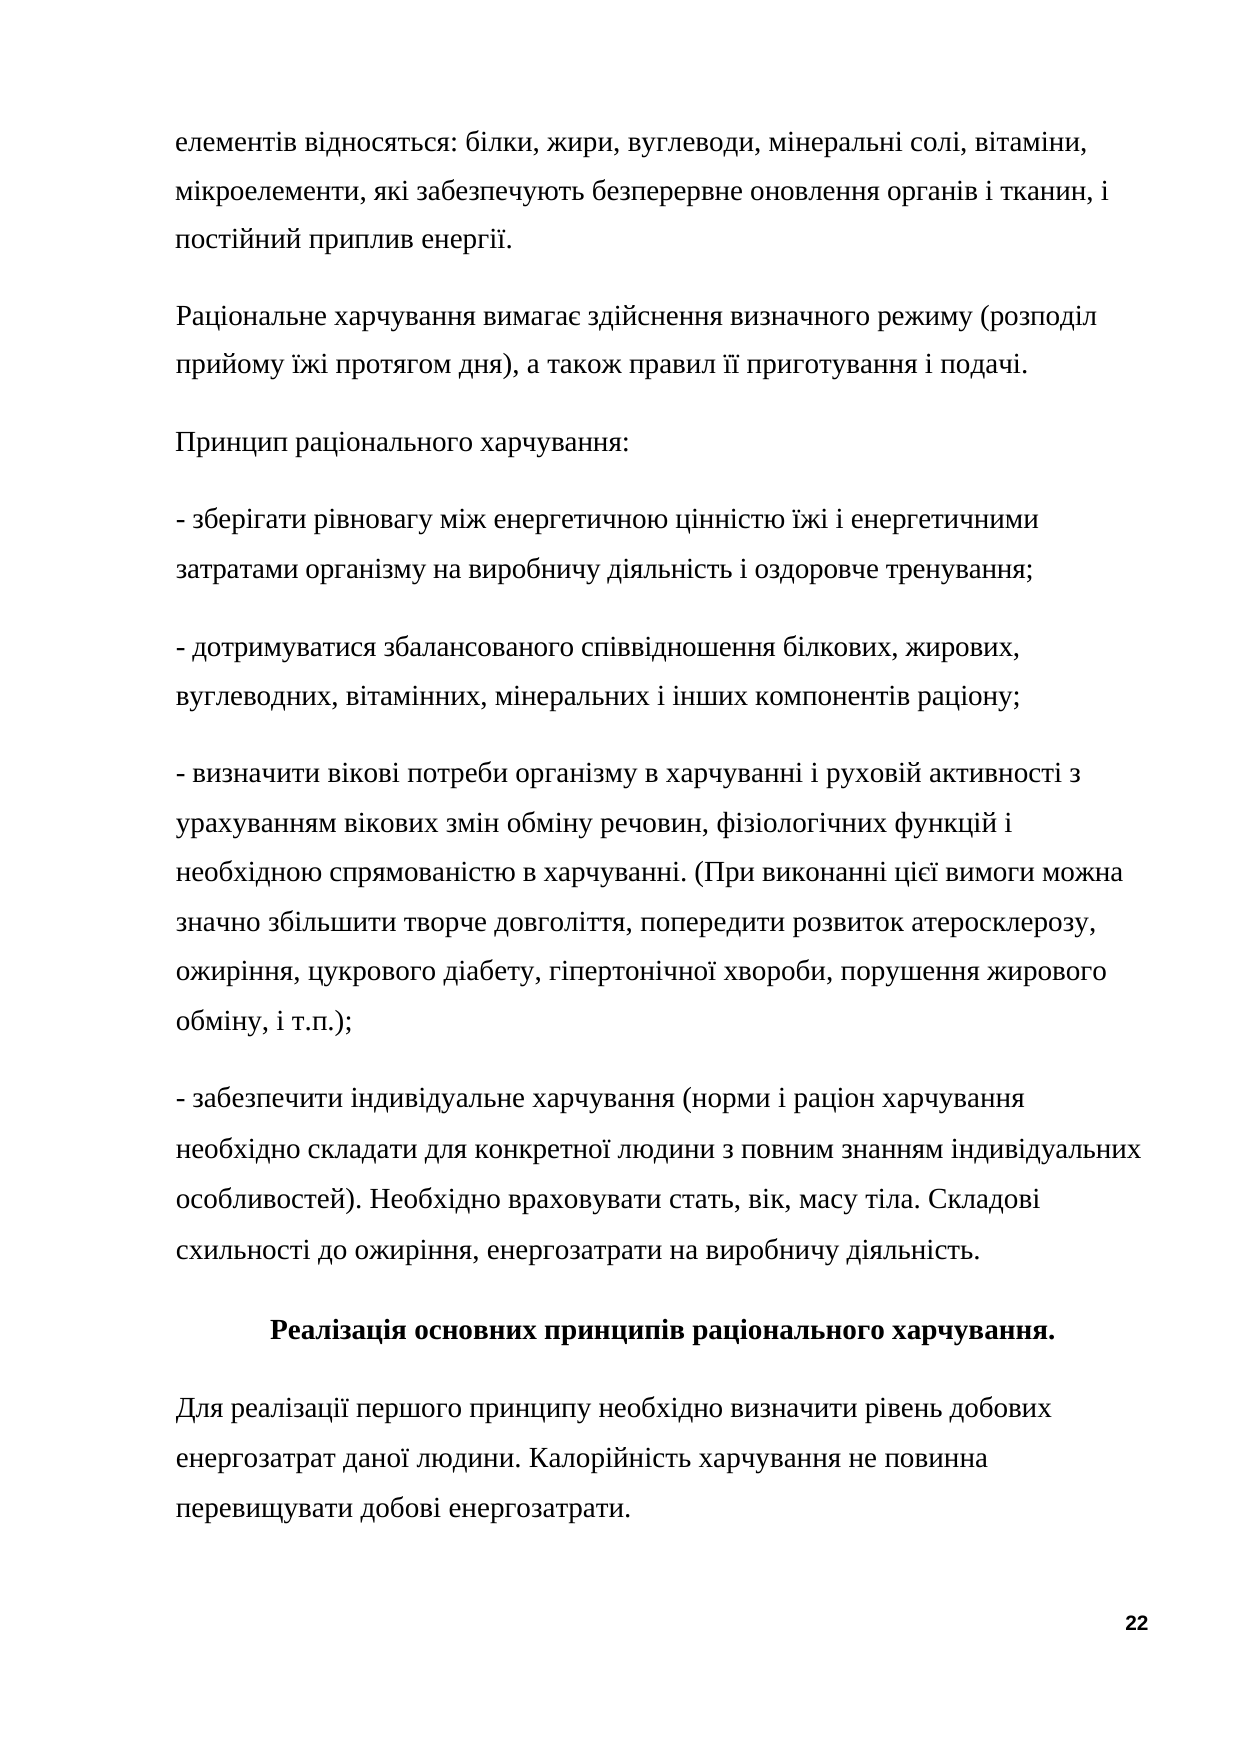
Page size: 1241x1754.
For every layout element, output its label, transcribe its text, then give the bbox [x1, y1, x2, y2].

list дотримуватися збалансованого співвідношення білкових, жирових, вуглеводних, вітамінних, мінеральних і інших компонентів раціону; [176, 617, 1040, 715]
list визначити вікові потреби організму в харчуванні і руховій активності з урахуванням вікових змін обміну речовин, фізіологічних функцій і необхідною спрямованістю в харчуванні. (При виконанні цієї вимоги можна значно збільшити творче довголіття, попередити розвиток атеросклерозу, ожиріння, цукрового діабету, гіпертонічної хвороби, порушення жирового обміну, і т.п.); [176, 743, 1148, 1040]
text Для реалізації першого принципу необхідно визначити рівень добових енергозатрат даної людини. Калорійність харчування не повинна перевищувати добові енергозатрати. [176, 1377, 1094, 1527]
list зберігати рівновагу між енергетичною цінністю їжі і енергетичними затратами організму на виробничу діяльність і оздоровче тренування; [176, 489, 1094, 589]
text Раціональне харчування вимагає здійснення визначного режиму (розподіл прийому їжі протягом дня), а також правил її приготування і подачі. [176, 286, 1148, 384]
list забезпечити індивідуальне харчування (норми і раціон харчування необхідно складати для конкретної людини з повним знанням індивідуальних особливостей). Необхідно враховувати стать, вік, масу тіла. Складові схильності до ожиріння, енергозатрати на виробничу діяльність. [176, 1067, 1148, 1269]
text елементів відносяться: білки, жири, вуглеводи, мінеральні солі, вітаміни, мікроелементи, які забезпечують безперервне оновлення органів і тканин, і постійний приплив енергії. [175, 113, 1148, 258]
text Реалізація основних принципів раціонального харчування. [270, 1312, 1148, 1346]
text 22 [175, 1611, 1148, 1635]
text Принцип раціонального харчування: [175, 424, 1148, 458]
